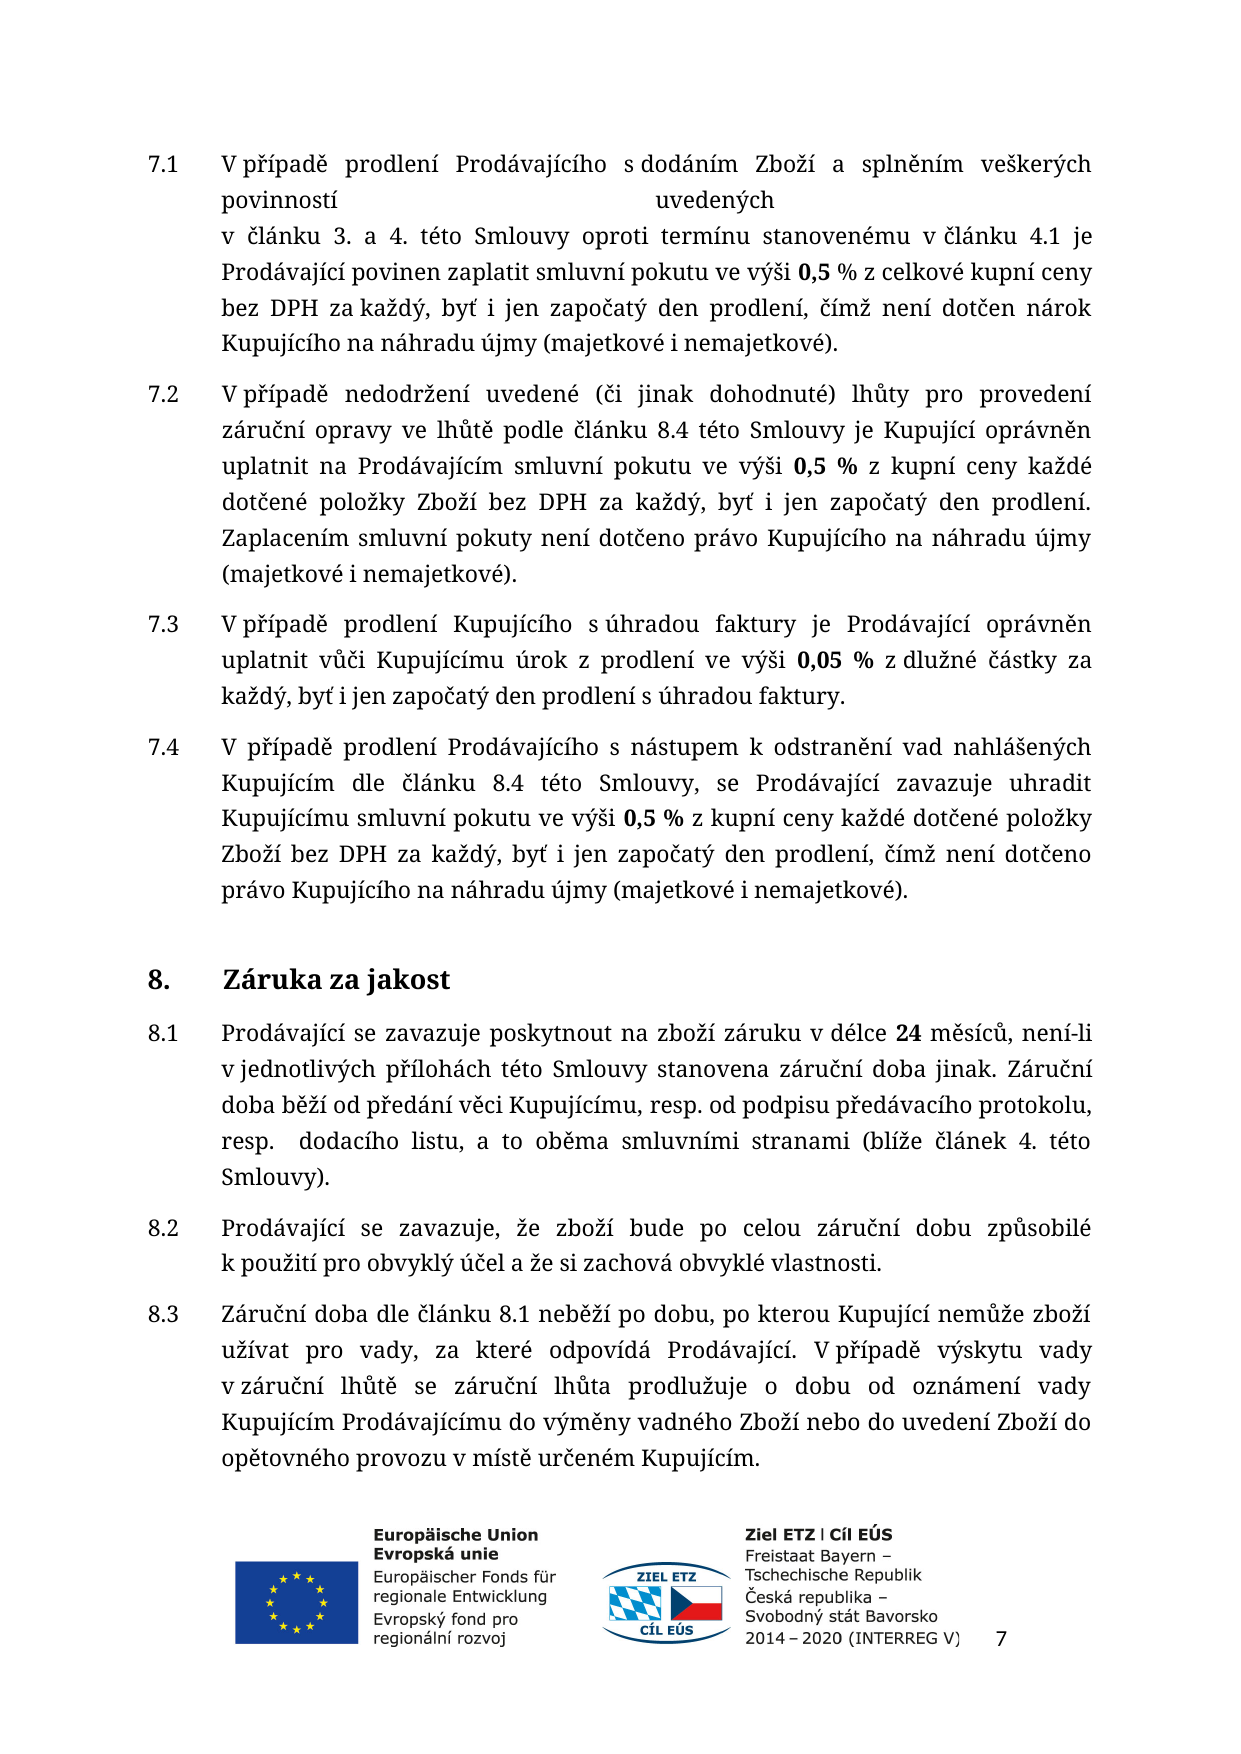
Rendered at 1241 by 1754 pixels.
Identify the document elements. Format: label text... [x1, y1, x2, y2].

text 7.4 V případě prodlení Prodávajícího s nástupem k odstranění vad nahlášených Kupujícím dle článku 8.4 této Smlouvy, se Prodávající zavazuje uhradit Kupujícímu smluvní pokutu ve výši 0,5 % z kupní ceny každé dotčené položky Zboží bez DPH za každý, byť i jen započatý den prodlení, čímž není dotčeno právo Kupujícího na náhradu újmy (majetkové i nemajetkové). [148, 731, 1092, 906]
text 8.2 Prodávající se zavazuje, že zboží bude po celou záruční dobu způsobilé k použití pro obvyklý účel a že si zachová obvyklé vlastnosti. [148, 1211, 1092, 1279]
picture [602, 1524, 960, 1647]
picture [233, 1528, 556, 1647]
text 7.3 V případě prodlení Kupujícího s úhradou faktury je Prodávající oprávněn uplatnit vůči Kupujícímu úrok z prodlení ve výši 0,05 % z dlužné částky za každý, byť i jen započatý den prodlení s úhradou faktury. [148, 608, 1092, 711]
text 8.1 Prodávající se zavazuje poskytnout na zboží záruku v délce 24 měsíců, není-li v jednotlivých přílohách této Smlouvy stanovena záruční doba jinak. Záruční doba běží od předání věci Kupujícímu, resp. od podpisu předávacího protokolu, resp. dodacího listu, a to oběma smluvními stranami (blíže článek 4. této Smlouvy). [148, 1017, 1092, 1192]
text 7.2 V případě nedodržení uvedené (či jinak dohodnuté) lhůty pro provedení záruční opravy ve lhůtě podle článku 8.4 této Smlouvy je Kupující oprávněn uplatnit na Prodávajícím smluvní pokutu ve výši 0,5 % z kupní ceny každé dotčené položky Zboží bez DPH za každý, byť i jen započatý den prodlení. Zaplacením smluvní pokuty není dotčeno právo Kupujícího na náhradu újmy (majetkové i nemajetkové). [148, 378, 1092, 589]
text 7.1 V případě prodlení Prodávajícího s dodáním Zboží a splněním veškerých povinností uvedených v článku 3. a 4. této Smlouvy oproti termínu stanovenému v článku 4.1 je Prodávající povinen zaplatit smluvní pokutu ve výši 0,5 % z celkové kupní ceny bez DPH za každý, byť i jen započatý den prodlení, čímž není dotčen nárok Kupujícího na náhradu újmy (majetkové i nemajetkové). [148, 148, 1092, 359]
list Záruka za jakost [148, 960, 1092, 997]
text 8.3 Záruční doba dle článku 8.1 neběží po dobu, po kterou Kupující nemůže zboží užívat pro vady, za které odpovídá Prodávající. V případě výskytu vady v záruční lhůtě se záruční lhůta prodlužuje o dobu od oznámení vady Kupujícím Prodávajícímu do výměny vadného Zboží nebo do uvedení Zboží do opětovného provozu v místě určeném Kupujícím. [148, 1298, 1092, 1473]
